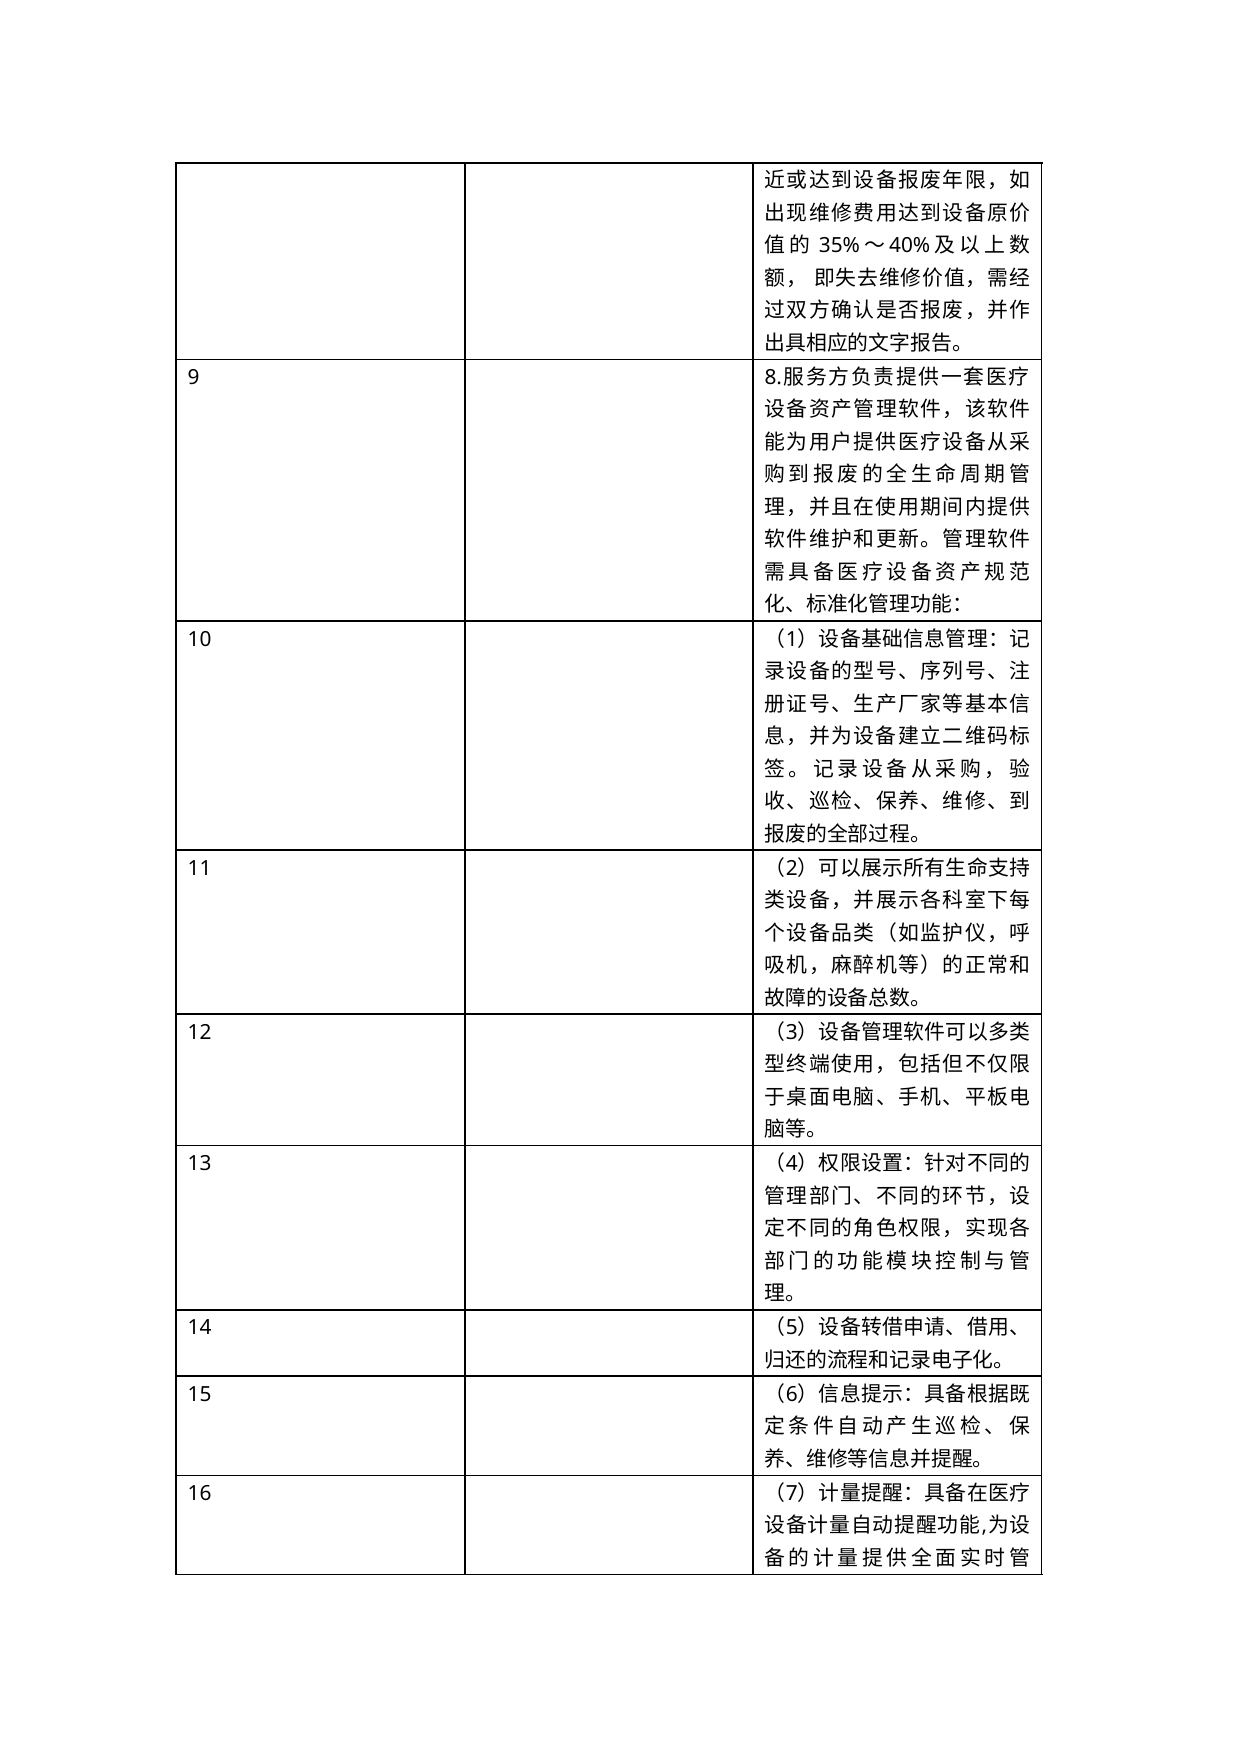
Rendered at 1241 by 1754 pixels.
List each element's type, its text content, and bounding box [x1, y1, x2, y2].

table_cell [754, 1476, 1041, 1573]
table_cell 8 [177, 164, 464, 358]
table_cell （4）权限设置：针对不同的管理部门、不同的环节，设定不同的角色权限，实现各部门的功能模块控制与管理。 [754, 1146, 1041, 1309]
table_cell [466, 1146, 752, 1309]
table_cell 15 [177, 1377, 464, 1474]
table_cell [466, 851, 752, 1013]
table_cell （6）信息提示：具备根据既定条件自动产生巡检、保养、维修等信息并提醒。 [754, 1377, 1041, 1474]
table_cell 9 [177, 360, 464, 620]
table_cell （1）设备基础信息管理：记录设备的型号、序列号、注册证号、生产厂家等基本信息，并为设备建立二维码标签。记录设备从采购，验收、巡检、保养、维修、到报废的全部过程。 [754, 622, 1041, 849]
table_cell 16 [177, 1476, 464, 1573]
table_cell 13 [177, 1146, 464, 1309]
table_cell 11 [177, 851, 464, 1013]
table_cell （5）设备转借申请、借用、归还的流程和记录电子化。 [754, 1311, 1041, 1375]
table_cell [466, 360, 752, 620]
table_cell [466, 1476, 752, 1573]
table_cell [466, 1377, 752, 1474]
table_cell 12 [177, 1015, 464, 1145]
table_cell 8.服务方负责提供一套医疗设备资产管理软件，该软件能为用户提供医疗设备从采购到报废的全生命周期管理，并且在使用期间内提供软件维护和更新。管理软件需具备医疗设备资产规范化、标准化管理功能： [754, 360, 1041, 620]
table_cell [466, 1015, 752, 1145]
table_cell （3）设备管理软件可以多类型终端使用，包括但不仅限于桌面电脑、手机、平板电脑等。 [754, 1015, 1041, 1145]
table_cell （2）可以展示所有生命支持类设备，并展示各科室下每个设备品类（如监护仪，呼吸机，麻醉机等）的正常和故障的设备总数。 [754, 851, 1041, 1013]
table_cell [754, 164, 1041, 358]
table_cell [466, 1311, 752, 1375]
table_cell 14 [177, 1311, 464, 1375]
table_cell [466, 622, 752, 849]
table_cell 10 [177, 622, 464, 849]
table_cell [466, 164, 752, 358]
